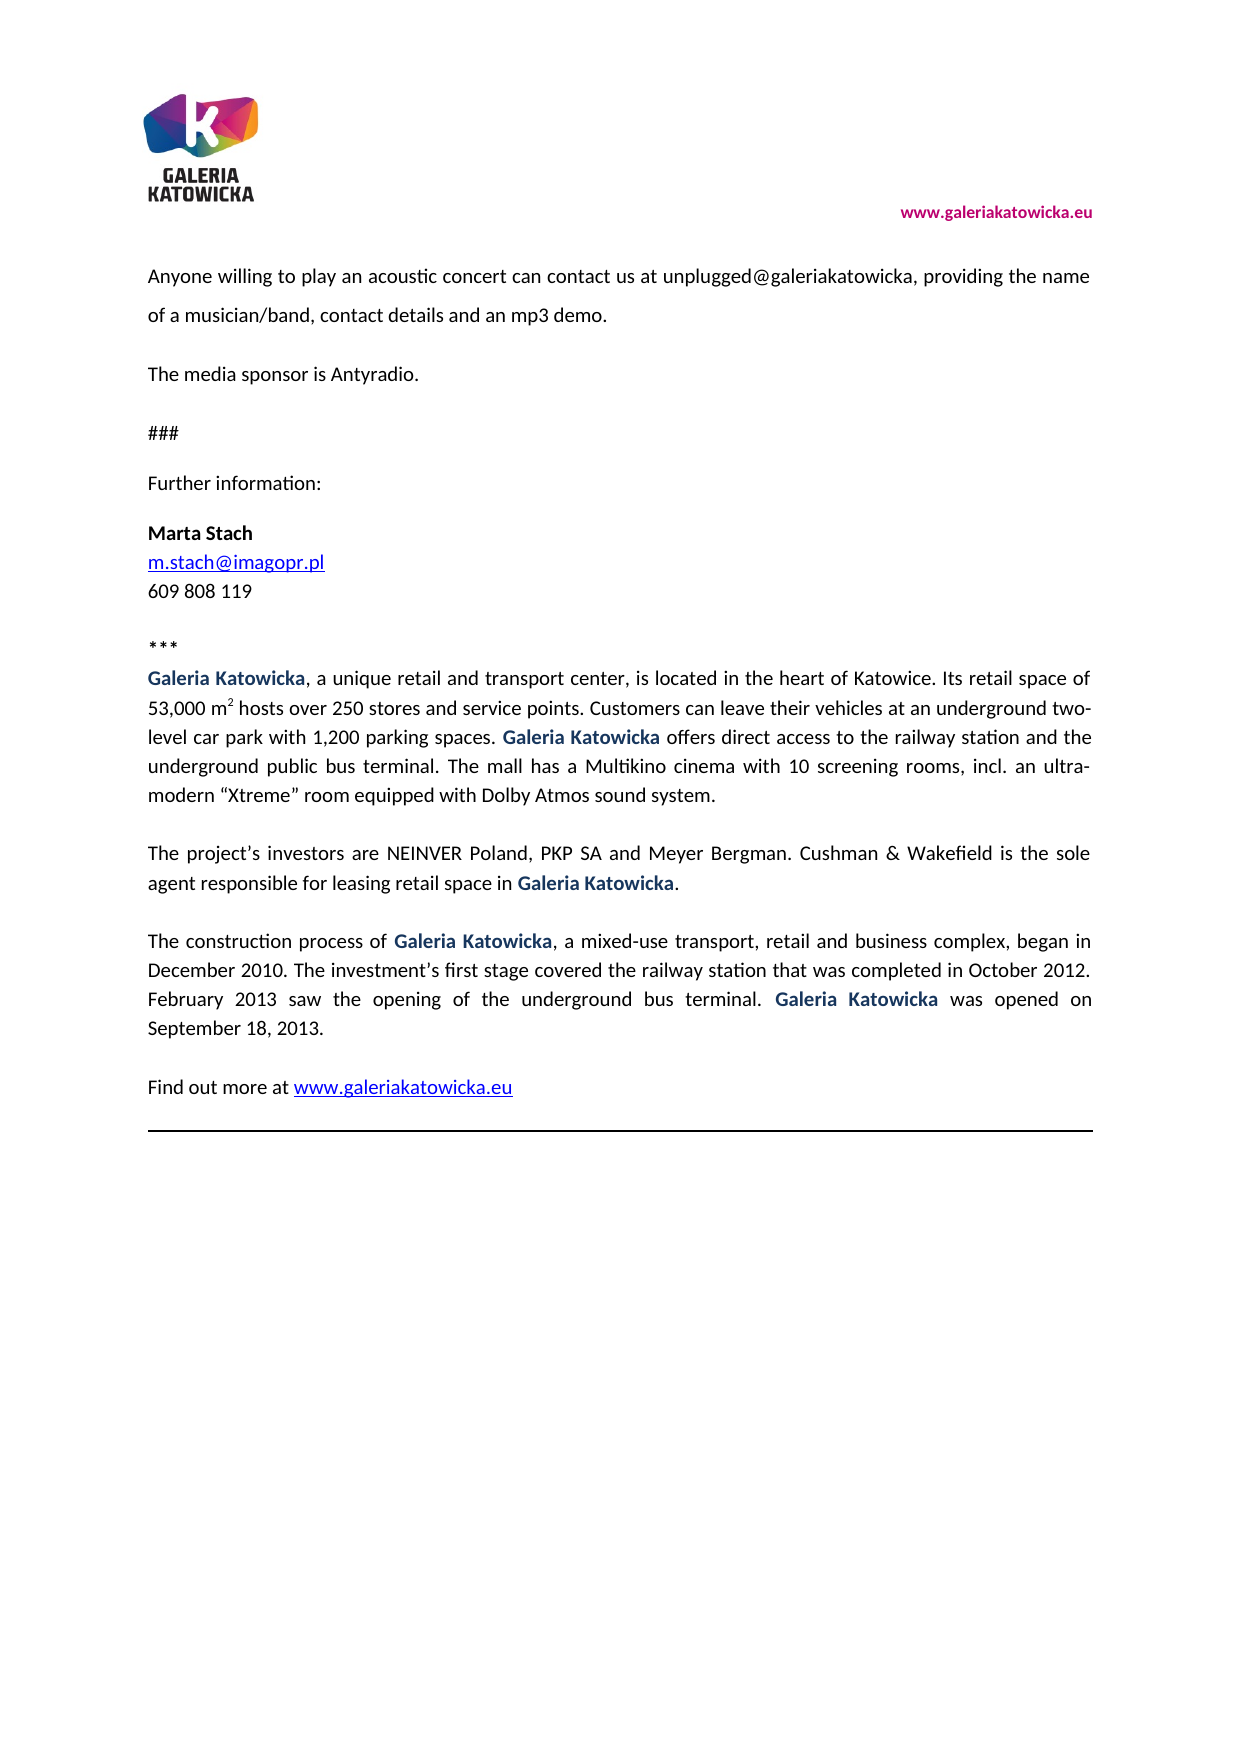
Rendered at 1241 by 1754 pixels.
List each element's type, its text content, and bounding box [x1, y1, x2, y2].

text Anyone willing to play an acoustic concert can contact us at unplugged@galeriakatowicka, providing the name of a musician/band, contact details and an mp3 demo. [148, 264, 1093, 327]
text The media sponsor is Antyradio. [148, 361, 1093, 386]
text The project’s investors are NEINVER Poland, PKP SA and Meyer Bergman. Cushman & Wakefield is the sole agent responsible for leasing retail space in Galeria Katowicka. [148, 841, 1093, 895]
picture [141, 60, 288, 235]
text ### [148, 420, 1093, 445]
text Marta Stach [148, 520, 1093, 545]
text The construction process of Galeria Katowicka, a mixed-use transport, retail and business complex, began in December 2010. The investment’s first stage covered the railway station that was completed in October 2012. February 2013 saw the opening of the underground bus terminal. Galeria Katowicka was opened on September 18, 2013. [148, 928, 1093, 1041]
text m.stach@imagopr.pl [148, 549, 1093, 574]
text Galeria Katowicka, a unique retail and transport center, is located in the heart of Katowice. Its retail space of 53,000 m2 hosts over 250 stores and service points. Customers can leave their vehicles at an underground two-level car park with 1,200 parking spaces. Galeria Katowicka offers direct access to the railway station and the underground public bus terminal. The mall has a Multikino cinema with 10 screening rooms, incl. an ultra-modern “Xtreme” room equipped with Dolby Atmos sound system. [148, 666, 1093, 808]
text *** [148, 636, 1093, 662]
text 609 808 119 [148, 578, 1093, 603]
text Further information: [148, 470, 1093, 495]
text Find out more at www.galeriakatowicka.eu [148, 1074, 1093, 1099]
